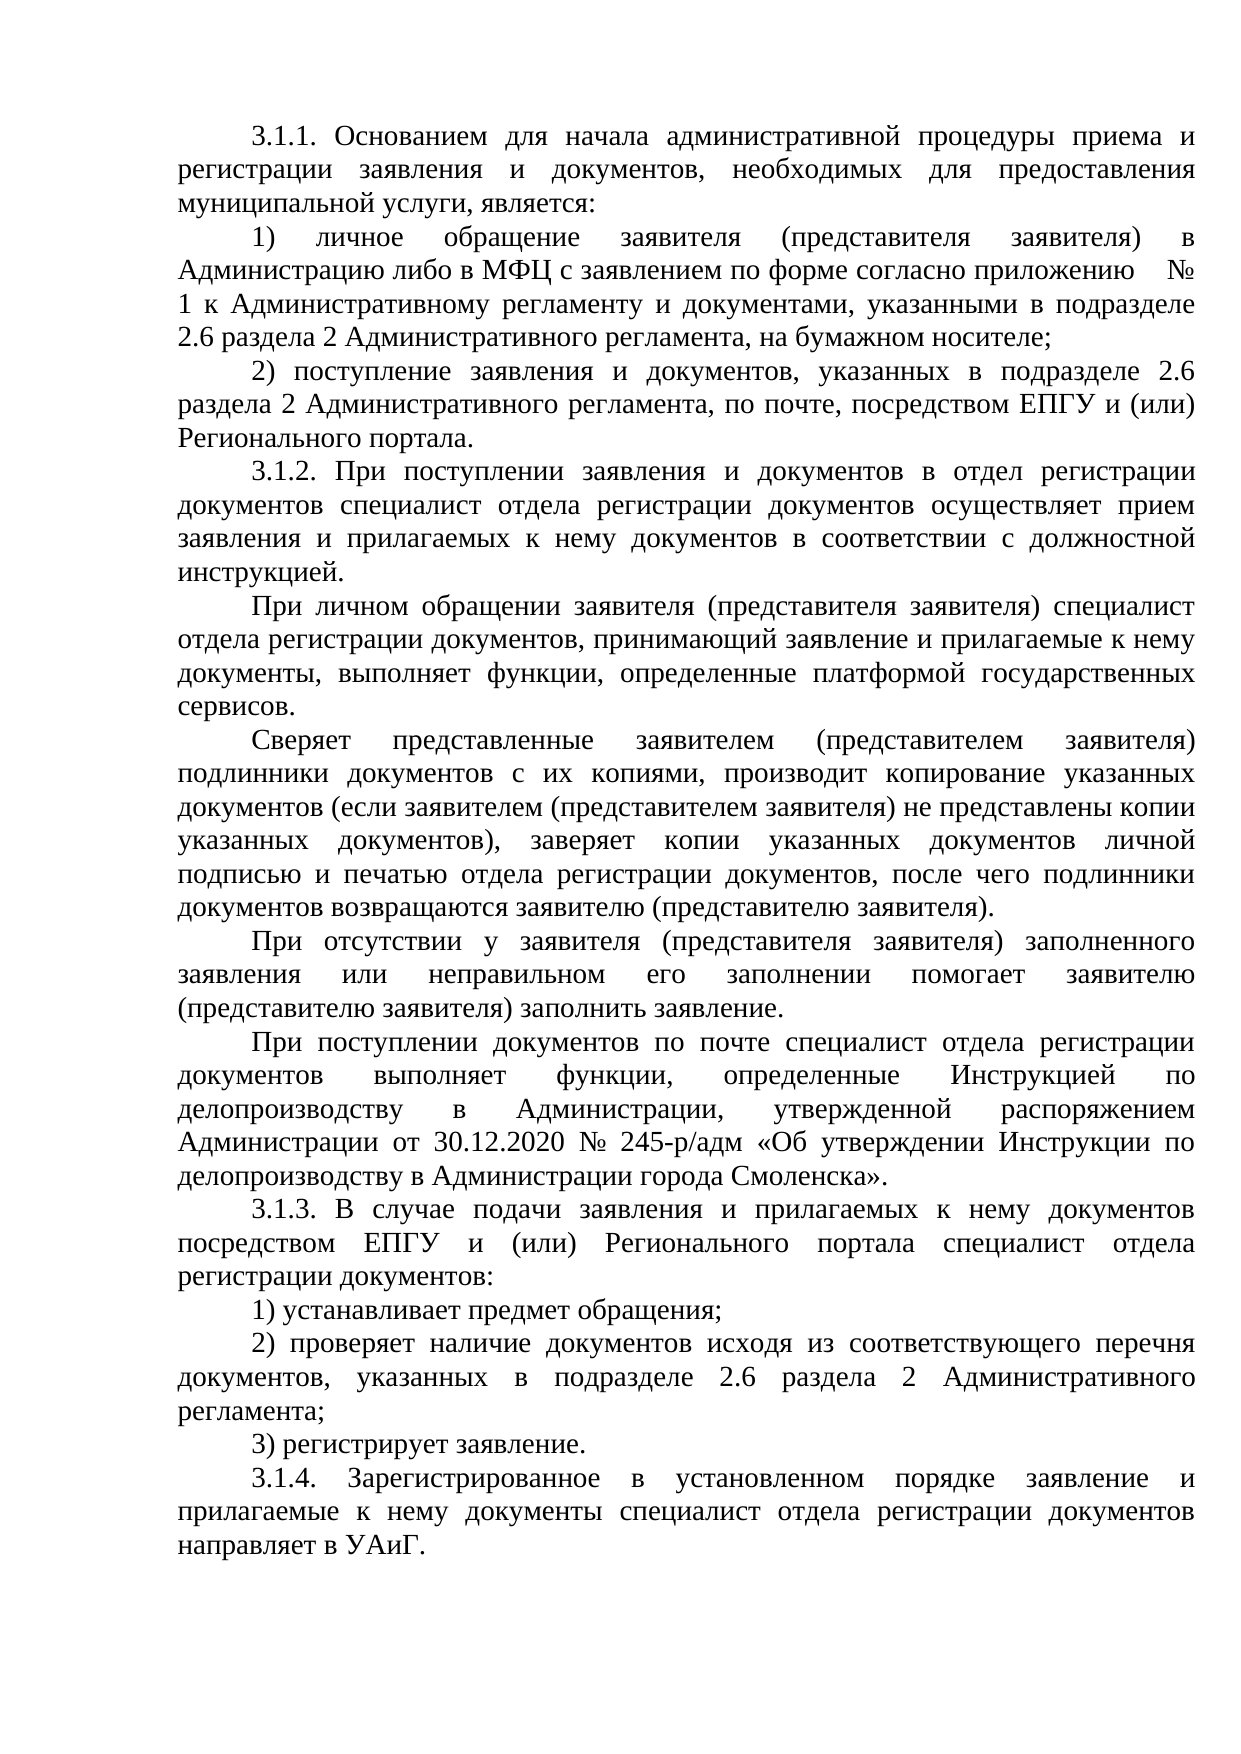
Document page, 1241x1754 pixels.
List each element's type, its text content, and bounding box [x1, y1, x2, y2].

text 3.1.4. Зарегистрированное в установленном порядке заявление и прилагаемые к нему документы специалист отдела регистрации документов направляет в УАиГ. [177, 1460, 1196, 1560]
text 3.1.3. В случае подачи заявления и прилагаемых к нему документов посредством ЕПГУ и (или) Регионального портала специалист отдела регистрации документов: [177, 1191, 1196, 1292]
text При поступлении документов по почте специалист отдела регистрации документов выполняет функции, определенные Инструкцией по делопроизводству в Администрации, утвержденной распоряжением Администрации от 30.12.2020 № 245-р/адм «Об утверждении Инструкции по делопроизводству в Администрации города Смоленска». [177, 1024, 1196, 1191]
text Сверяет представленные заявителем (представителем заявителя) подлинники документов с их копиями, производит копирование указанных документов (если заявителем (представителем заявителя) не представлены копии указанных документов), заверяет копии указанных документов личной подписью и печатью отдела регистрации документов, после чего подлинники документов возвращаются заявителю (представителю заявителя). [177, 722, 1196, 923]
text 1) устанавливает предмет обращения; [177, 1292, 1196, 1326]
text При личном обращении заявителя (представителя заявителя) специалист отдела регистрации документов, принимающий заявление и прилагаемые к нему документы, выполняет функции, определенные платформой государственных сервисов. [177, 588, 1196, 722]
text 2) поступление заявления и документов, указанных в подразделе 2.6 раздела 2 Административного регламента, по почте, посредством ЕПГУ и (или) Регионального портала. [177, 353, 1196, 453]
text 3) регистрирует заявление. [177, 1426, 1196, 1460]
text При отсутствии у заявителя (представителя заявителя) заполненного заявления или неправильном его заполнении помогает заявителю (представителю заявителя) заполнить заявление. [177, 923, 1196, 1024]
text 3.1.1. Основанием для начала административной процедуры приема и регистрации заявления и документов, необходимых для предоставления муниципальной услуги, является: [177, 118, 1196, 219]
text 2) проверяет наличие документов исходя из соответствующего перечня документов, указанных в подразделе 2.6 раздела 2 Административного регламента; [177, 1326, 1196, 1426]
text 1) личное обращение заявителя (представителя заявителя) в Администрацию либо в МФЦ с заявлением по форме согласно приложению № 1 к Административному регламенту и документами, указанными в подразделе 2.6 раздела 2 Административного регламента, на бумажном носителе; [177, 219, 1196, 353]
text 3.1.2. При поступлении заявления и документов в отдел регистрации документов специалист отдела регистрации документов осуществляет прием заявления и прилагаемых к нему документов в соответствии с должностной инструкцией. [177, 453, 1196, 588]
